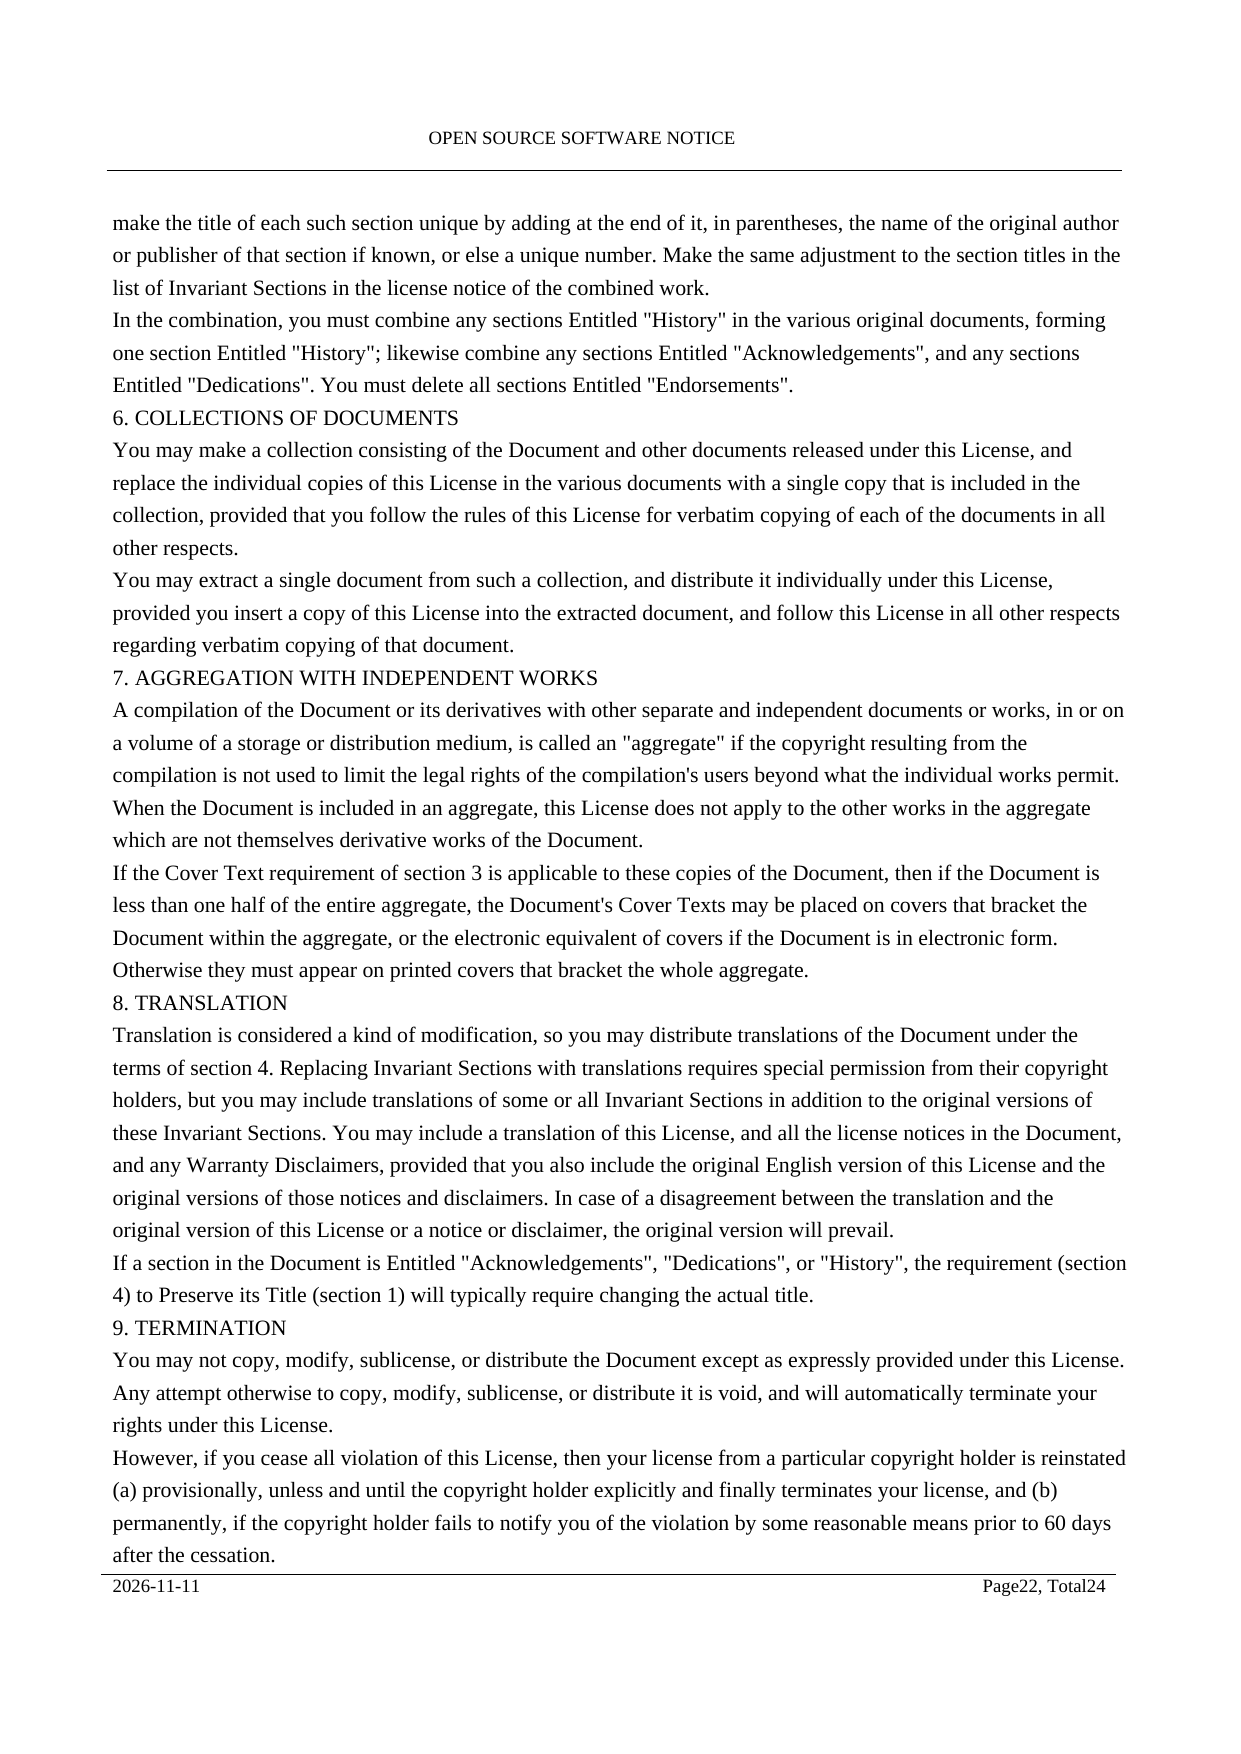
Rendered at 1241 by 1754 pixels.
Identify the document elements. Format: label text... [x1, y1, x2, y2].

text You may extract a single document from such a collection, and distribute it individually under this License, provided you insert a copy of this License into the extracted document, and follow this License in all other respects regarding verbatim copying of that document. [112, 564, 1128, 661]
text A compilation of the Document or its derivatives with other separate and independent documents or works, in or on a volume of a storage or distribution medium, is called an "aggregate" if the copyright resulting from the compilation is not used to limit the legal rights of the compilation's users beyond what the individual works permit. When the Document is included in an aggregate, this License does not apply to the other works in the aggregate which are not themselves derivative works of the Document. [112, 694, 1128, 856]
text 7. AGGREGATION WITH INDEPENDENT WORKS [112, 661, 1128, 694]
text You may make a collection consisting of the Document and other documents released under this License, and replace the individual copies of this License in the various documents with a single copy that is included in the collection, provided that you follow the rules of this License for verbatim copying of each of the documents in all other respects. [112, 434, 1128, 564]
text Translation is considered a kind of modification, so you may distribute translations of the Document under the terms of section 4. Replacing Invariant Sections with translations requires special permission from their copyright holders, but you may include translations of some or all Invariant Sections in addition to the original versions of these Invariant Sections. You may include a translation of this License, and all the license notices in the Document, and any Warranty Disclaimers, provided that you also include the original English version of this License and the original versions of those notices and disclaimers. In case of a disagreement between the translation and the original version of this License or a notice or disclaimer, the original version will prevail. [112, 1019, 1128, 1246]
text You may not copy, modify, sublicense, or distribute the Document except as expressly provided under this License. Any attempt otherwise to copy, modify, sublicense, or distribute it is void, and will automatically terminate your rights under this License. [112, 1344, 1128, 1441]
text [112, 206, 1128, 304]
text 9. TERMINATION [112, 1311, 1128, 1344]
text If the Cover Text requirement of section 3 is applicable to these copies of the Document, then if the Document is less than one half of the entire aggregate, the Document's Cover Texts may be placed on covers that bracket the Document within the aggregate, or the electronic equivalent of covers if the Document is in electronic form. Otherwise they must appear on printed covers that bracket the whole aggregate. [112, 856, 1128, 986]
text In the combination, you must combine any sections Entitled "History" in the various original documents, forming one section Entitled "History"; likewise combine any sections Entitled "Acknowledgements", and any sections Entitled "Dedications". You must delete all sections Entitled "Endorsements". [112, 304, 1128, 401]
text However, if you cease all violation of this License, then your license from a particular copyright holder is reinstated (a) provisionally, unless and until the copyright holder explicitly and finally terminates your license, and (b) permanently, if the copyright holder fails to notify you of the violation by some reasonable means prior to 60 days after the cessation. [112, 1441, 1128, 1571]
text 8. TRANSLATION [112, 986, 1128, 1019]
text 6. COLLECTIONS OF DOCUMENTS [112, 401, 1128, 434]
text If a section in the Document is Entitled "Acknowledgements", "Dedications", or "History", the requirement (section 4) to Preserve its Title (section 1) will typically require changing the actual title. [112, 1246, 1128, 1311]
